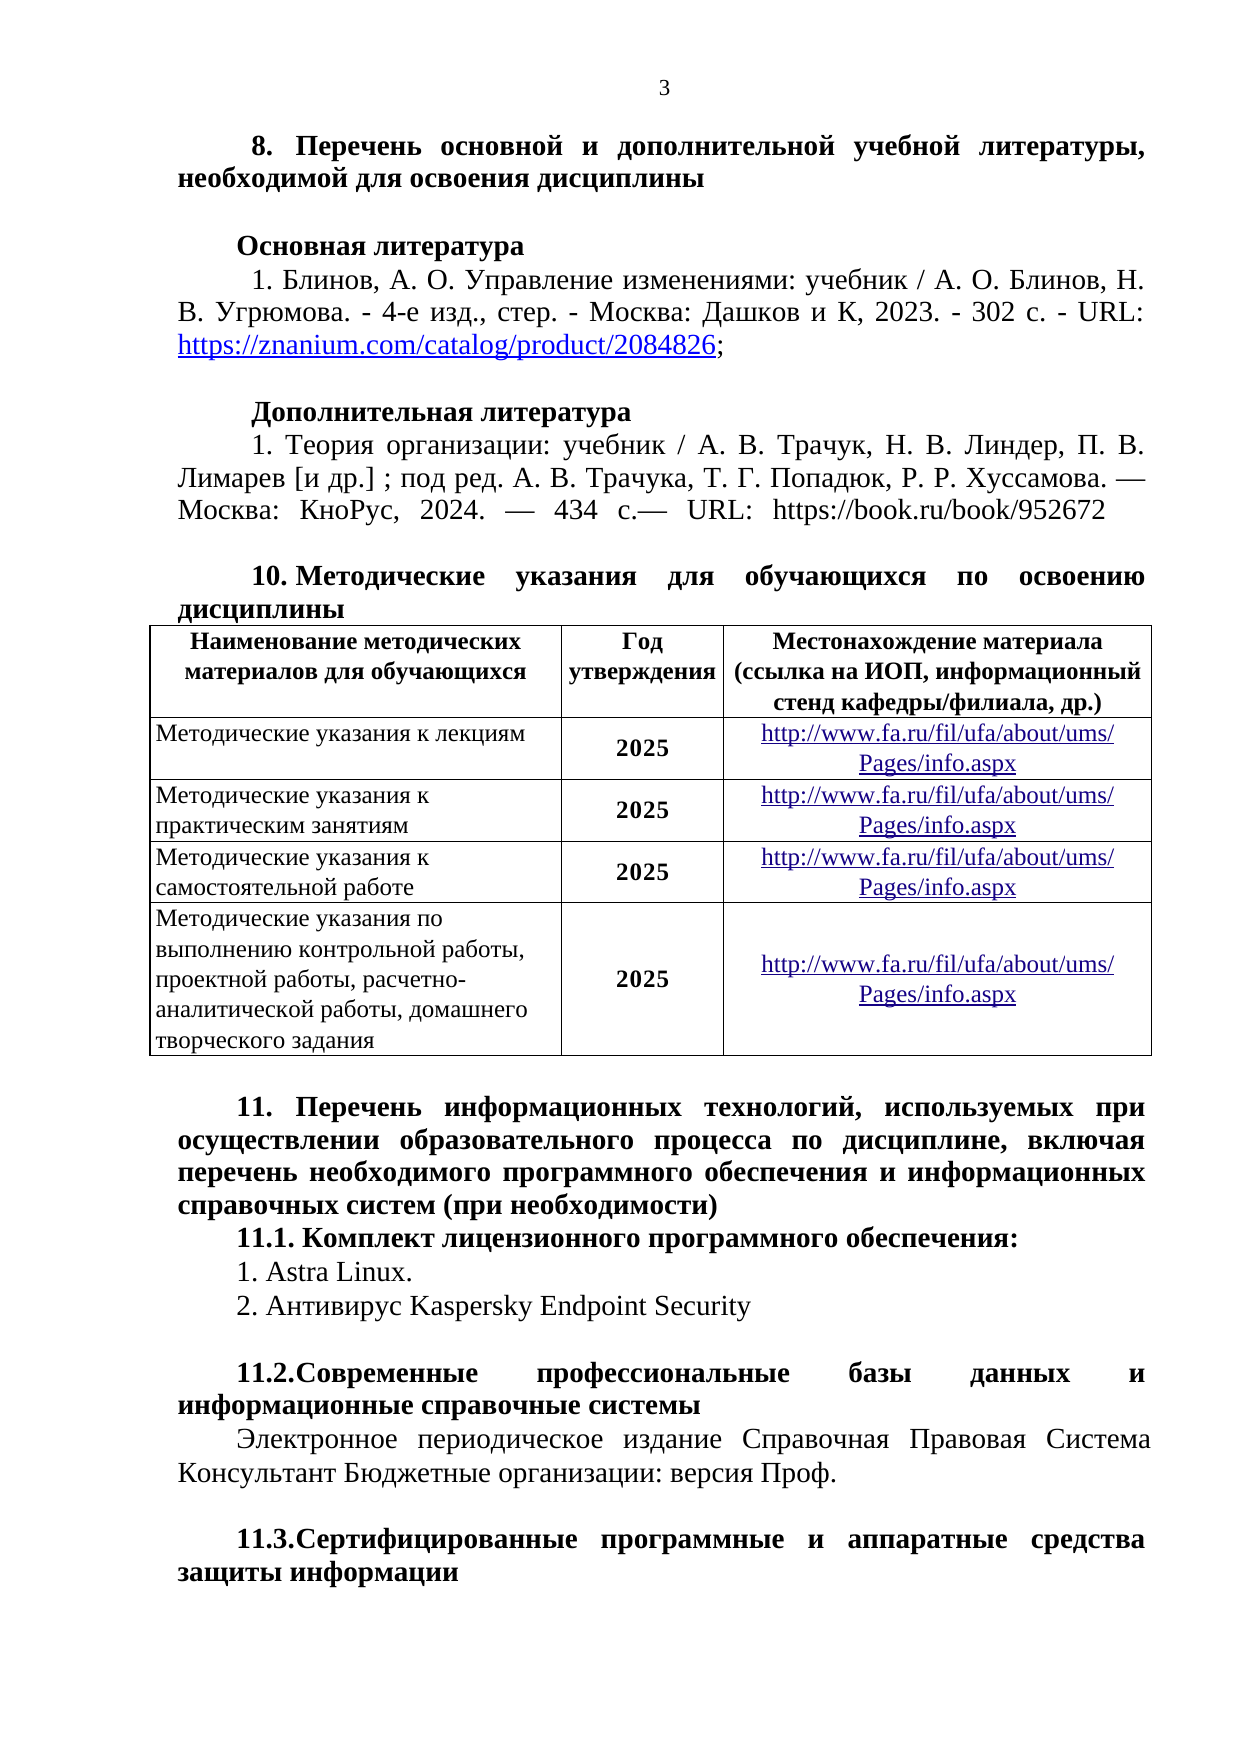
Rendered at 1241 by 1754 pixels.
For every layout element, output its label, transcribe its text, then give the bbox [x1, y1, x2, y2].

table_cell 2025 [562, 780, 723, 841]
table_header Местонахождение материала (ссылка на ИОП, информационный стенд кафедры/филиала, др.) [724, 626, 1151, 717]
table_cell http://www.fa.ru/fil/ufa/about/ums/Pages/info.aspx [724, 780, 1151, 841]
text 11.1. Комплект лицензионного программного обеспечения: [177, 1222, 1146, 1254]
table_cell Методические указания по выполнению контрольной работы, проектной работы, расчетно-аналитической работы, домашнего творческого задания [151, 903, 561, 1055]
text 8. Перечень основной и дополнительной учебной литературы, необходимой для освоения дисциплины [177, 129, 1146, 194]
text 11.2. Современные профессиональные базы данных и информационные справочные системы [177, 1356, 1146, 1421]
text 2. Антивирус Kaspersky Endpoint Security [177, 1288, 1152, 1322]
table_header Наименование методических материалов для обучающихся [151, 626, 561, 717]
table_cell 2025 [562, 718, 723, 779]
table_header Год утверждения [562, 626, 723, 717]
text Дополнительная литература [177, 395, 1146, 428]
text Электронное периодическое издание Справочная Правовая Система Консультант Бюджетные организации: версия Проф. [177, 1421, 1152, 1488]
table_cell 2025 [562, 903, 723, 1055]
text 10. Методические указания для обучающихся по освоению дисциплины [177, 560, 1146, 625]
table_cell http://www.fa.ru/fil/ufa/about/ums/Pages/info.aspx [724, 718, 1151, 779]
table_cell Методические указания к лекциям [151, 718, 561, 779]
table_cell http://www.fa.ru/fil/ufa/about/ums/Pages/info.aspx [724, 842, 1151, 902]
text 1. Astra Linux. [177, 1254, 1152, 1288]
text 1. Теория организации: учебник / А. В. Трачук, Н. В. Линдер, П. В. Лимарев [и др.] ; под ред. А. В. Трачука, Т. Г. Попадюк, Р. Р. Хуссамова. — Москва: КноРус, 2024. — 434 с.— URL: https://book.ru/book/952672 [177, 429, 1146, 559]
text 11. Перечень информационных технологий, используемых при осуществлении образовательного процесса по дисциплине, включая перечень необходимого программного обеспечения и информационных справочных систем (при необходимости) [177, 1091, 1146, 1221]
table_cell Методические указания к практическим занятиям [151, 780, 561, 841]
text 11.3. Сертифицированные программные и аппаратные средства защиты информации [177, 1523, 1146, 1588]
table_cell 2025 [562, 842, 723, 902]
table_cell http://www.fa.ru/fil/ufa/about/ums/Pages/info.aspx [724, 903, 1151, 1055]
table_cell Методические указания к самостоятельной работе [151, 842, 561, 902]
text 1. Блинов, А. О. Управление изменениями: учебник / А. О. Блинов, Н. В. Угрюмова. - 4-е изд., стер. - Москва: Дашков и К, 2023. - 302 с. - URL: https://znanium.com/catalog/product/2084826; [177, 263, 1146, 361]
text Основная литература [177, 229, 1161, 262]
